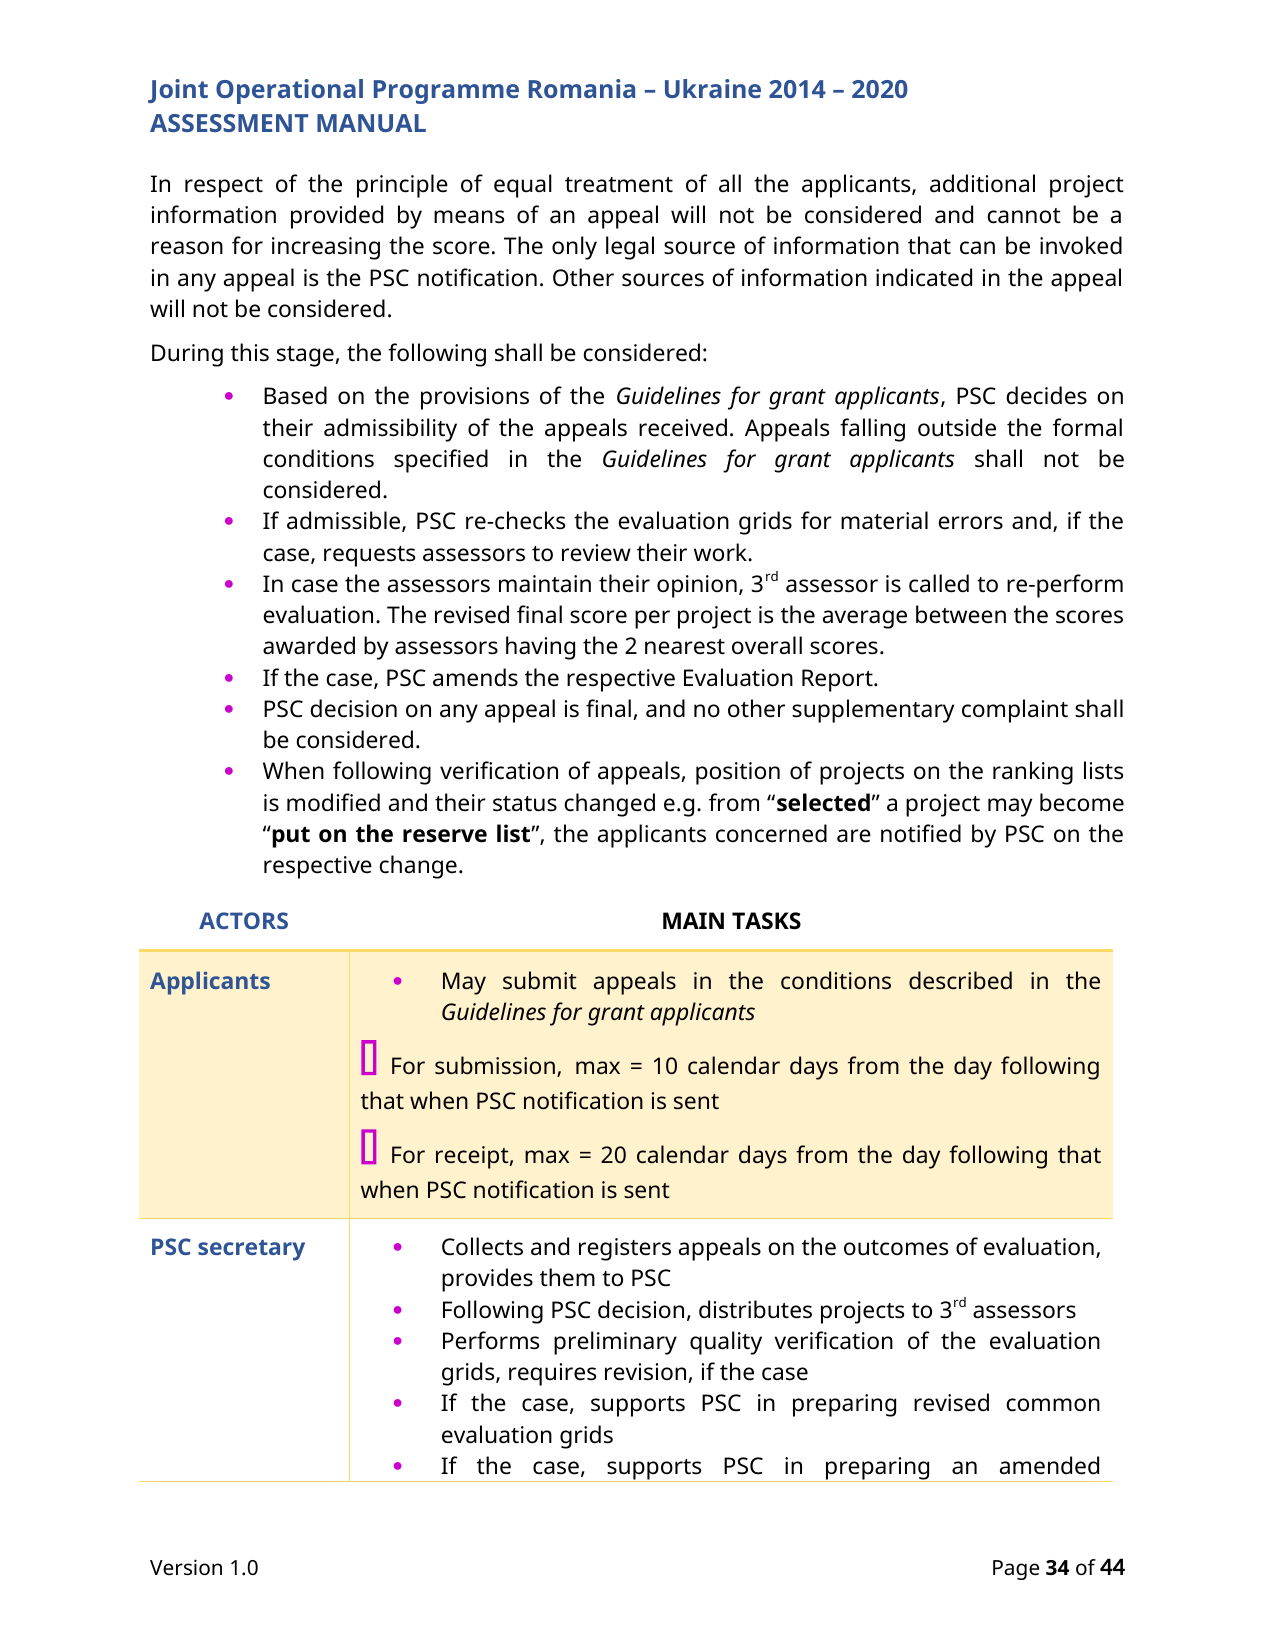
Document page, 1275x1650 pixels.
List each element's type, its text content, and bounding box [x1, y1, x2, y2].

table_cell PSC secretary [139, 1219, 349, 1481]
list If the case, PSC amends the respective Evaluation Report. [225, 661, 1125, 693]
table_cell Applicants [139, 952, 349, 1218]
text In respect of the principle of equal treatment of all the applicants, additional project information provided by means of an appeal will not be considered and cannot be a reason for increasing the score. The only legal source of information that can be invoked in any appeal is the PSC notification. Other sources of information indicated in the appeal will not be considered. [150, 168, 1125, 324]
table_header ACTORS [139, 893, 349, 949]
text During this stage, the following shall be considered: [150, 336, 1125, 368]
list When following verification of appeals, position of projects on the ranking lists is modified and their status changed e.g. from “selected” a project may become “put on the reserve list”, the applicants concerned are notified by PSC on the respective change. [225, 755, 1125, 880]
list PSC decision on any appeal is final, and no other supplementary complaint shall be considered. [225, 693, 1125, 755]
table_header MAIN TASKS [349, 893, 1113, 949]
table_cell May submit appeals in the conditions described in the Guidelines for grant applicants For submission, max = 10 calendar days from the day following that when PSC notification is sent For receipt, max = 20 calendar days from the day following that when PSC notification is sent [350, 952, 1113, 1218]
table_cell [350, 1219, 1113, 1481]
list In case the assessors maintain their opinion, 3rd assessor is called to re-perform evaluation. The revised final score per project is the average between the scores awarded by assessors having the 2 nearest overall scores. [225, 568, 1125, 661]
list Based on the provisions of the Guidelines for grant applicants, PSC decides on their admissibility of the appeals received. Appeals falling outside the formal conditions specified in the Guidelines for grant applicants shall not be considered. [225, 380, 1125, 505]
list If admissible, PSC re-checks the evaluation grids for material errors and, if the case, requests assessors to review their work. [225, 505, 1125, 568]
